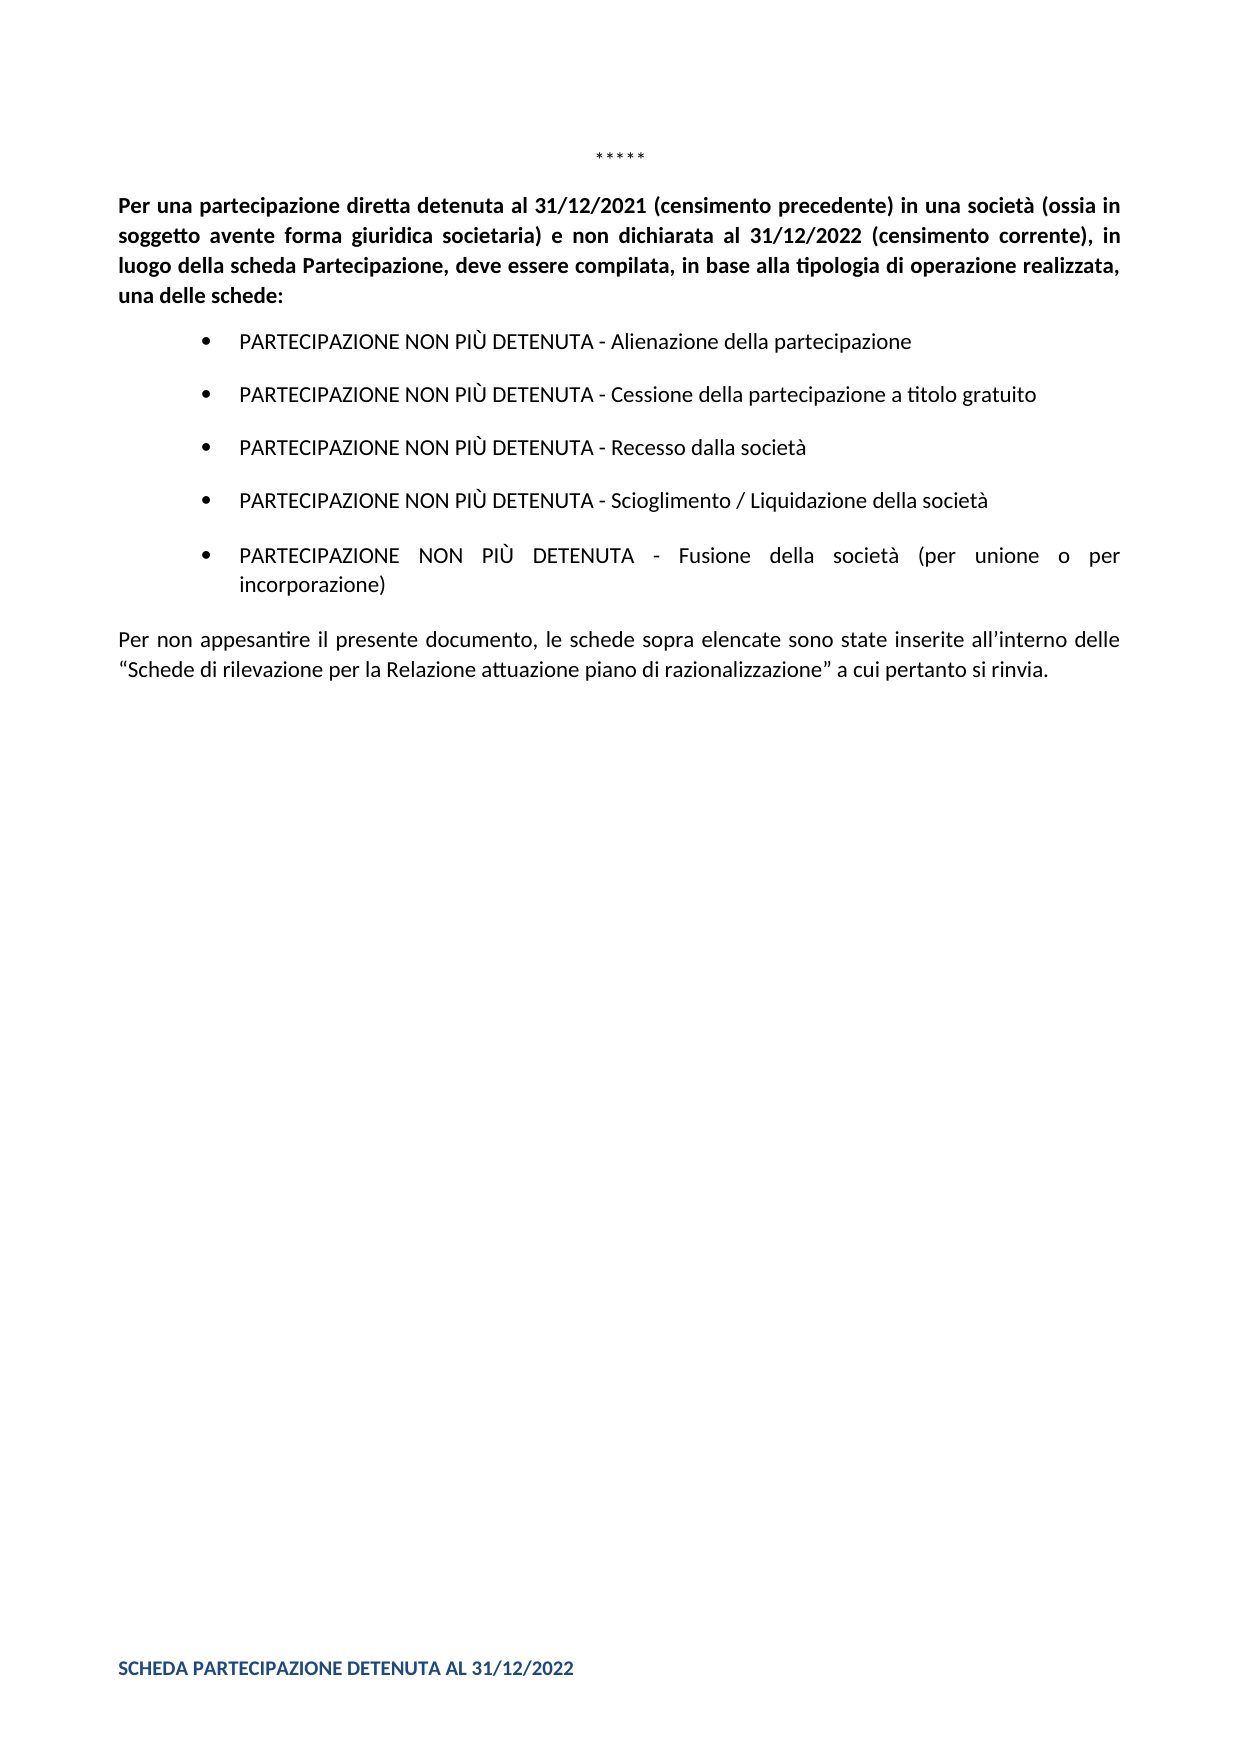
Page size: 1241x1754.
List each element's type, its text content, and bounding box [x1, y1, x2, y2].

text ***** [118, 148, 1122, 173]
list PARTECIPAZIONE NON PIÙ DETENUTA - Recesso dalla società [202, 433, 1122, 461]
list PARTECIPAZIONE NON PIÙ DETENUTA - Cessione della partecipazione a titolo gratuito [202, 380, 1122, 408]
list PARTECIPAZIONE NON PIÙ DETENUTA - Fusione della società (per unione o per incorporazione) [202, 541, 1122, 598]
list PARTECIPAZIONE NON PIÙ DETENUTA - Scioglimento / Liquidazione della società [202, 486, 1122, 514]
list PARTECIPAZIONE NON PIÙ DETENUTA - Alienazione della partecipazione [202, 327, 1122, 355]
text Per non appesantire il presente documento, le schede sopra elencate sono state inserite all’interno delle “Schede di rilevazione per la Relazione attuazione piano di razionalizzazione” a cui pertanto si rinvia. [118, 625, 1122, 683]
text Per una partecipazione diretta detenuta al 31/12/2021 (censimento precedente) in una società (ossia in soggetto avente forma giuridica societaria) e non dichiarata al 31/12/2022 (censimento corrente), in luogo della scheda Partecipazione, deve essere compilata, in base alla tipologia di operazione realizzata, una delle schede: [118, 192, 1122, 309]
